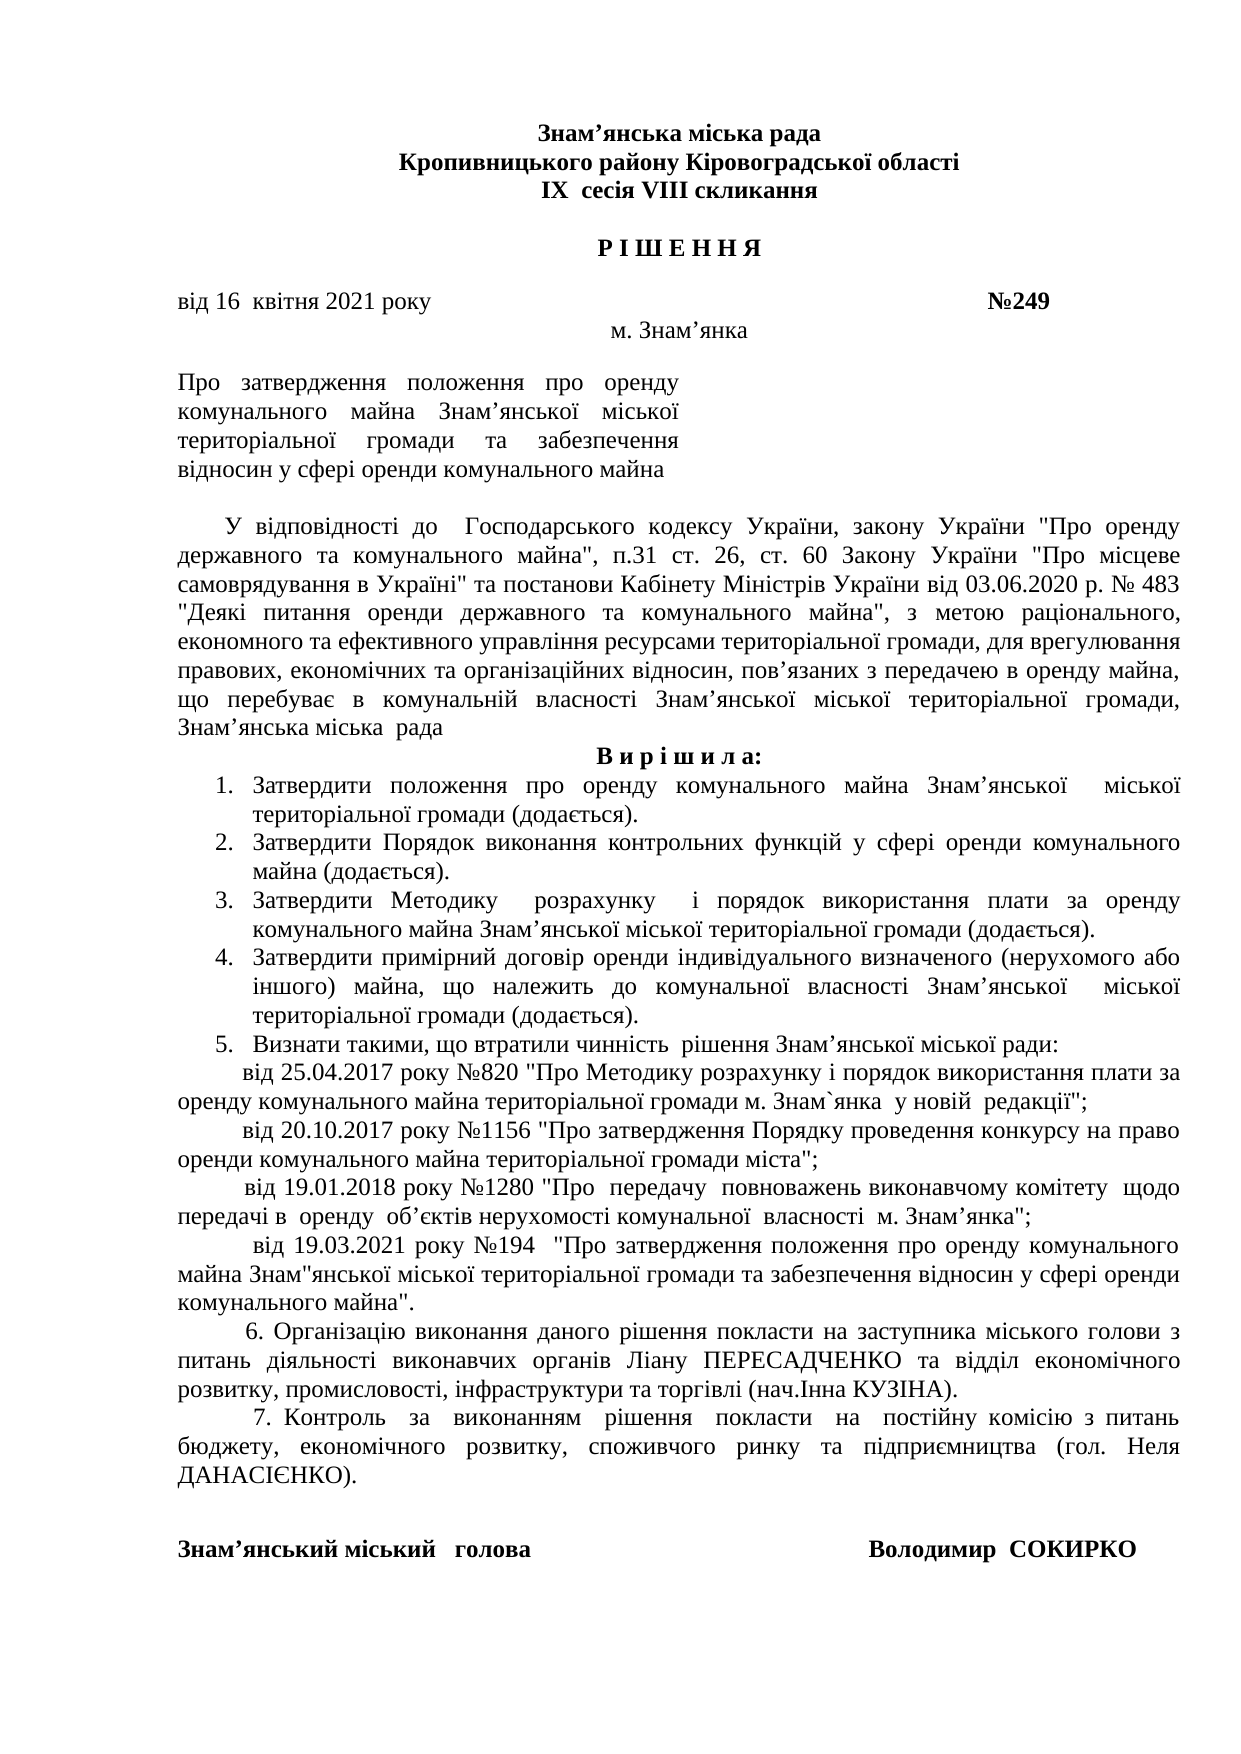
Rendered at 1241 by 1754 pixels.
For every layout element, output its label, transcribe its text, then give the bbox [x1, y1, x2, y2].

list Затвердити примірний договір оренди індивідуального визначеного (нерухомого або іншого) майна, що належить до комунальної власності Знам’янської міської територіальної громади (додається). [215, 942, 1181, 1029]
text від 25.04.2017 року №820 "Про Методику розрахунку і порядок використання плати за оренду комунального майна територіальної громади м. Знам`янка у новій редакції"; [177, 1057, 1181, 1115]
text Р І Ш Е Н Н Я [177, 233, 1181, 262]
text В и р і ш и л а: [177, 741, 1181, 770]
text IX сесія VIIІ скликання [177, 176, 1181, 204]
text Про затвердження положення про оренду комунального майна Знам’янської міської територіальної громади та забезпечення відносин у сфері оренди комунального майна [177, 367, 679, 482]
text м. Знам’янка [177, 315, 1181, 343]
text 6. Організацію виконання даного рішення покласти на заступника міського голови з питань діяльності виконавчих органів Ліану ПЕРЕСАДЧЕНКО та відділ економічного розвитку, промисловості, інфраструктури та торгівлі (нач.Інна КУЗІНА). [177, 1316, 1181, 1402]
text від 19.03.2021 року №194 "Про затвердження положення про оренду комунального майна Знам"янської міської територіальної громади та забезпечення відносин у сфері оренди комунального майна". [177, 1230, 1181, 1316]
text У відповідності до Господарського кодексу України, закону України "Про оренду державного та комунального майна", п.31 ст. 26, ст. 60 Закону України "Про місцеве самоврядування в Україні" та постанови Кабінету Міністрів України від 03.06.2020 р. № 483 "Деякі питання оренди державного та комунального майна", з метою раціонального, економного та ефективного управління ресурсами територіальної громади, для врегулювання правових, економічних та організаційних відносин, пов’язаних з передачею в оренду майна, що перебуває в комунальній власності Знам’янської міської територіальної громади, Знам’янська міська рада [177, 511, 1181, 741]
subtitle Знам’янський міський голова Володимир СОКИРКО [177, 1534, 1181, 1562]
list Затвердити положення про оренду комунального майна Знам’янської міської територіальної громади (додається). [215, 770, 1181, 827]
list Затвердити Методику розрахунку і порядок використання плати за оренду комунального майна Знам’янської міської територіальної громади (додається). [215, 885, 1181, 942]
text 7. Контроль за виконанням рішення покласти на постійну комісію з питань бюджету, економічного розвитку, споживчого ринку та підприємництва (гол. Неля ДАНАСІЄНКО). [177, 1402, 1181, 1489]
text від 19.01.2018 року №1280 "Про передачу повноважень виконавчому комітету щодо передачі в оренду об’єктів нерухомості комунальної власності м. Знам’янка"; [177, 1172, 1181, 1230]
text Кропивницького району Кіровоградської області [177, 147, 1181, 176]
text від 20.10.2017 року №1156 "Про затвердження Порядку проведення конкурсу на право оренди комунального майна територіальної громади міста"; [177, 1115, 1181, 1172]
list Визнати такими, що втратили чинність рішення Знам’янської міської ради: [215, 1029, 1181, 1057]
text Знам’янська міська рада [177, 118, 1181, 147]
list Затвердити Порядок виконання контрольних функцій у сфері оренди комунального майна (додається). [215, 827, 1181, 885]
text від 16 квітня 2021 року №249 [177, 286, 1181, 315]
